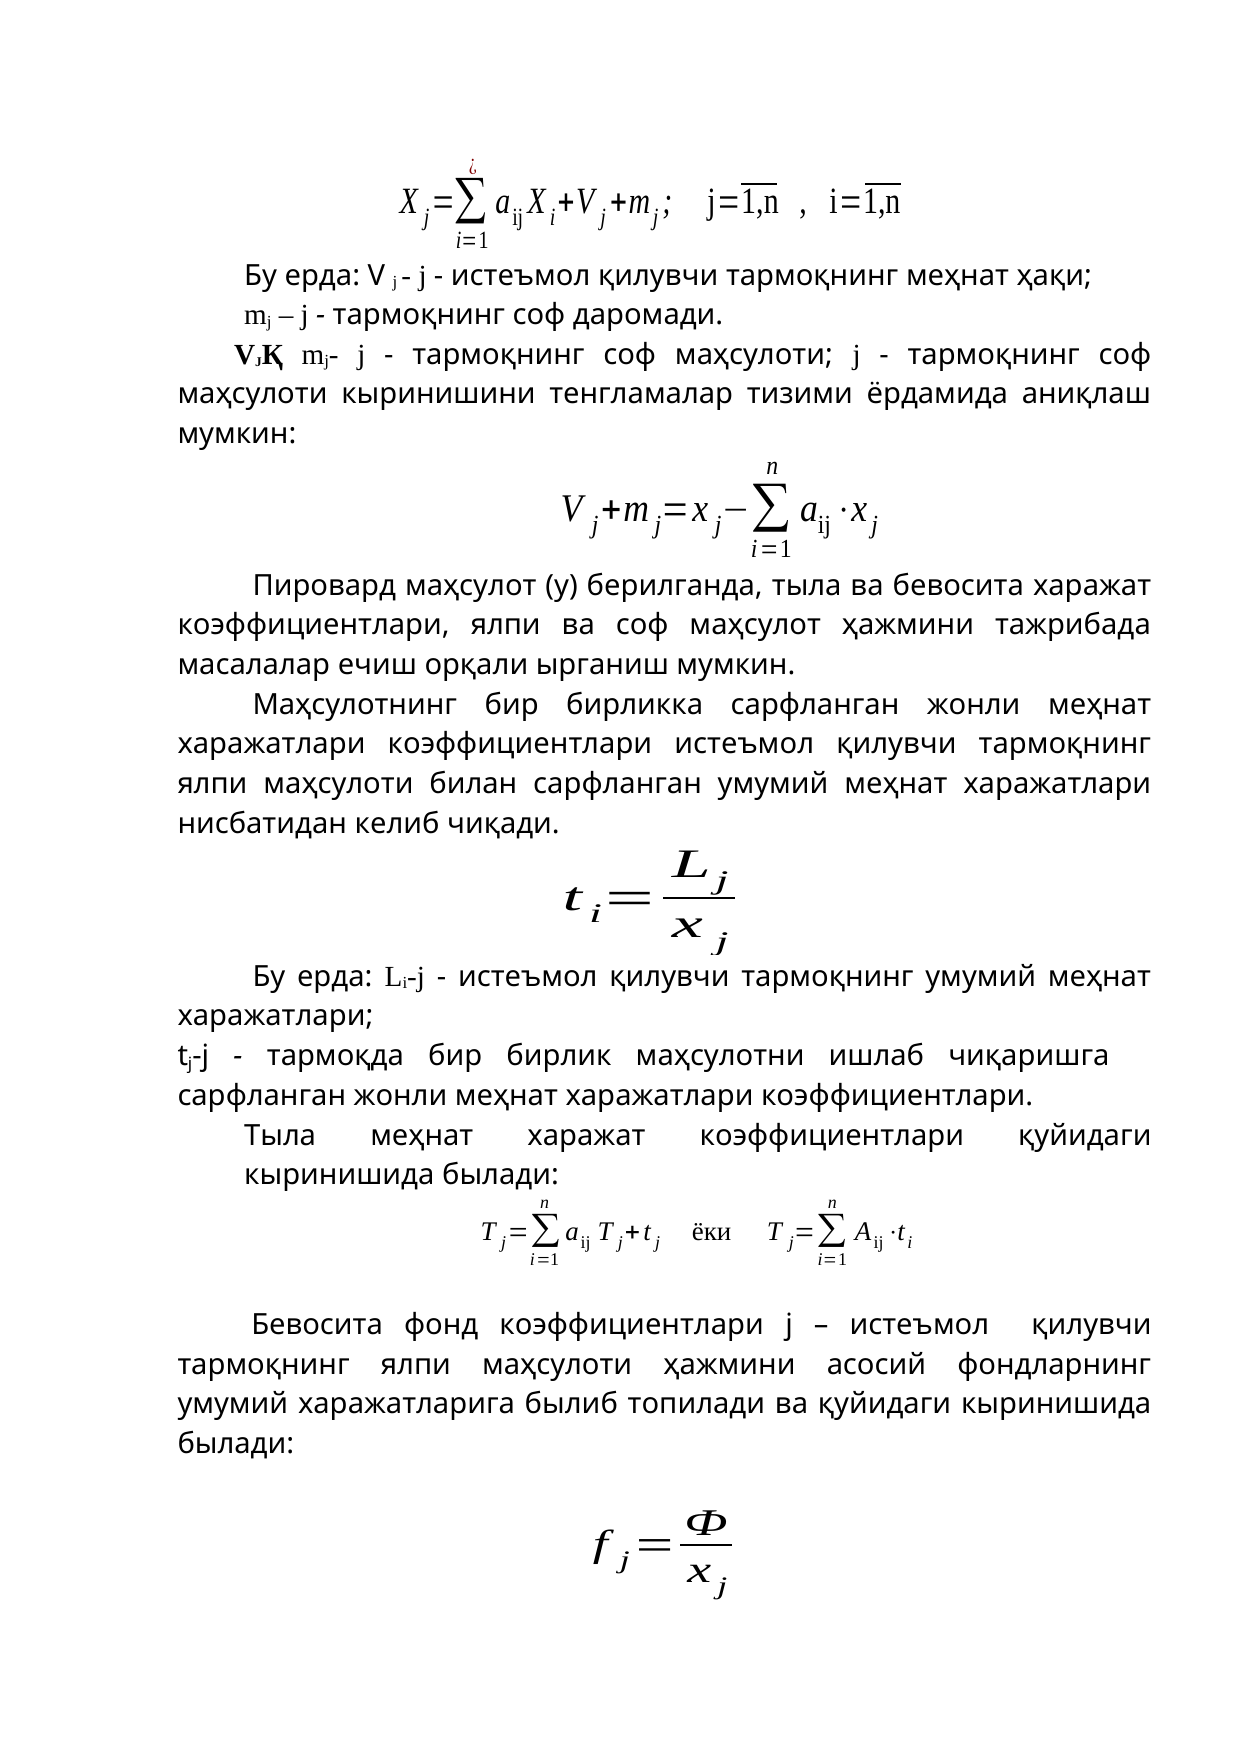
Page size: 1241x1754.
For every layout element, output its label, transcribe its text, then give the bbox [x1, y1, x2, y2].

text mj – j - тармоқнинг соф даромади. [244, 293, 1152, 333]
text Бевосита фонд коэффициентлари j – истеъмол қилувчи тармоқнинг ялпи маҳсулоти ҳажмини асосий фондларнинг умумий харажатларига былиб топилади ва қуйидаги кыринишида былади: [177, 1303, 1152, 1462]
text VjҚ mj- j - тармоқнинг соф маҳсулоти; j - тармоқнинг соф маҳсулоти кыринишини тенгламалар тизими ёрдамида аниқлаш мумкин: [177, 333, 1152, 452]
text Тыла меҳнат харажат коэффициентлари қуйидаги кыринишида былади: [244, 1114, 1152, 1193]
text tj-j - тармоқда бир бирлик маҳсулотни ишлаб чиқаришга сарфланган жонли меҳнат харажатлари коэффициентлари. [177, 1034, 1110, 1114]
text Бу ерда: Li-j - истеъмол қилувчи тармоқнинг умумий меҳнат харажатлари; [177, 955, 1152, 1034]
text Маҳсулотнинг бир бирликка сарфланган жонли меҳнат харажатлари коэффициентлари истеъмол қилувчи тармоқнинг ялпи маҳсулоти билан сарфланган умумий меҳнат харажатлари нисбатидан келиб чиқади. [177, 683, 1152, 842]
text Пировард маҳсулот (у) берилганда, тыла ва бевосита харажат коэффициентлари, ялпи ва соф маҳсулот ҳажмини тажрибада масалалар ечиш орқали ырганиш мумкин. [177, 564, 1152, 683]
text Бу ерда: V j - j - истеъмол қилувчи тармоқнинг меҳнат ҳақи; [177, 254, 1152, 293]
